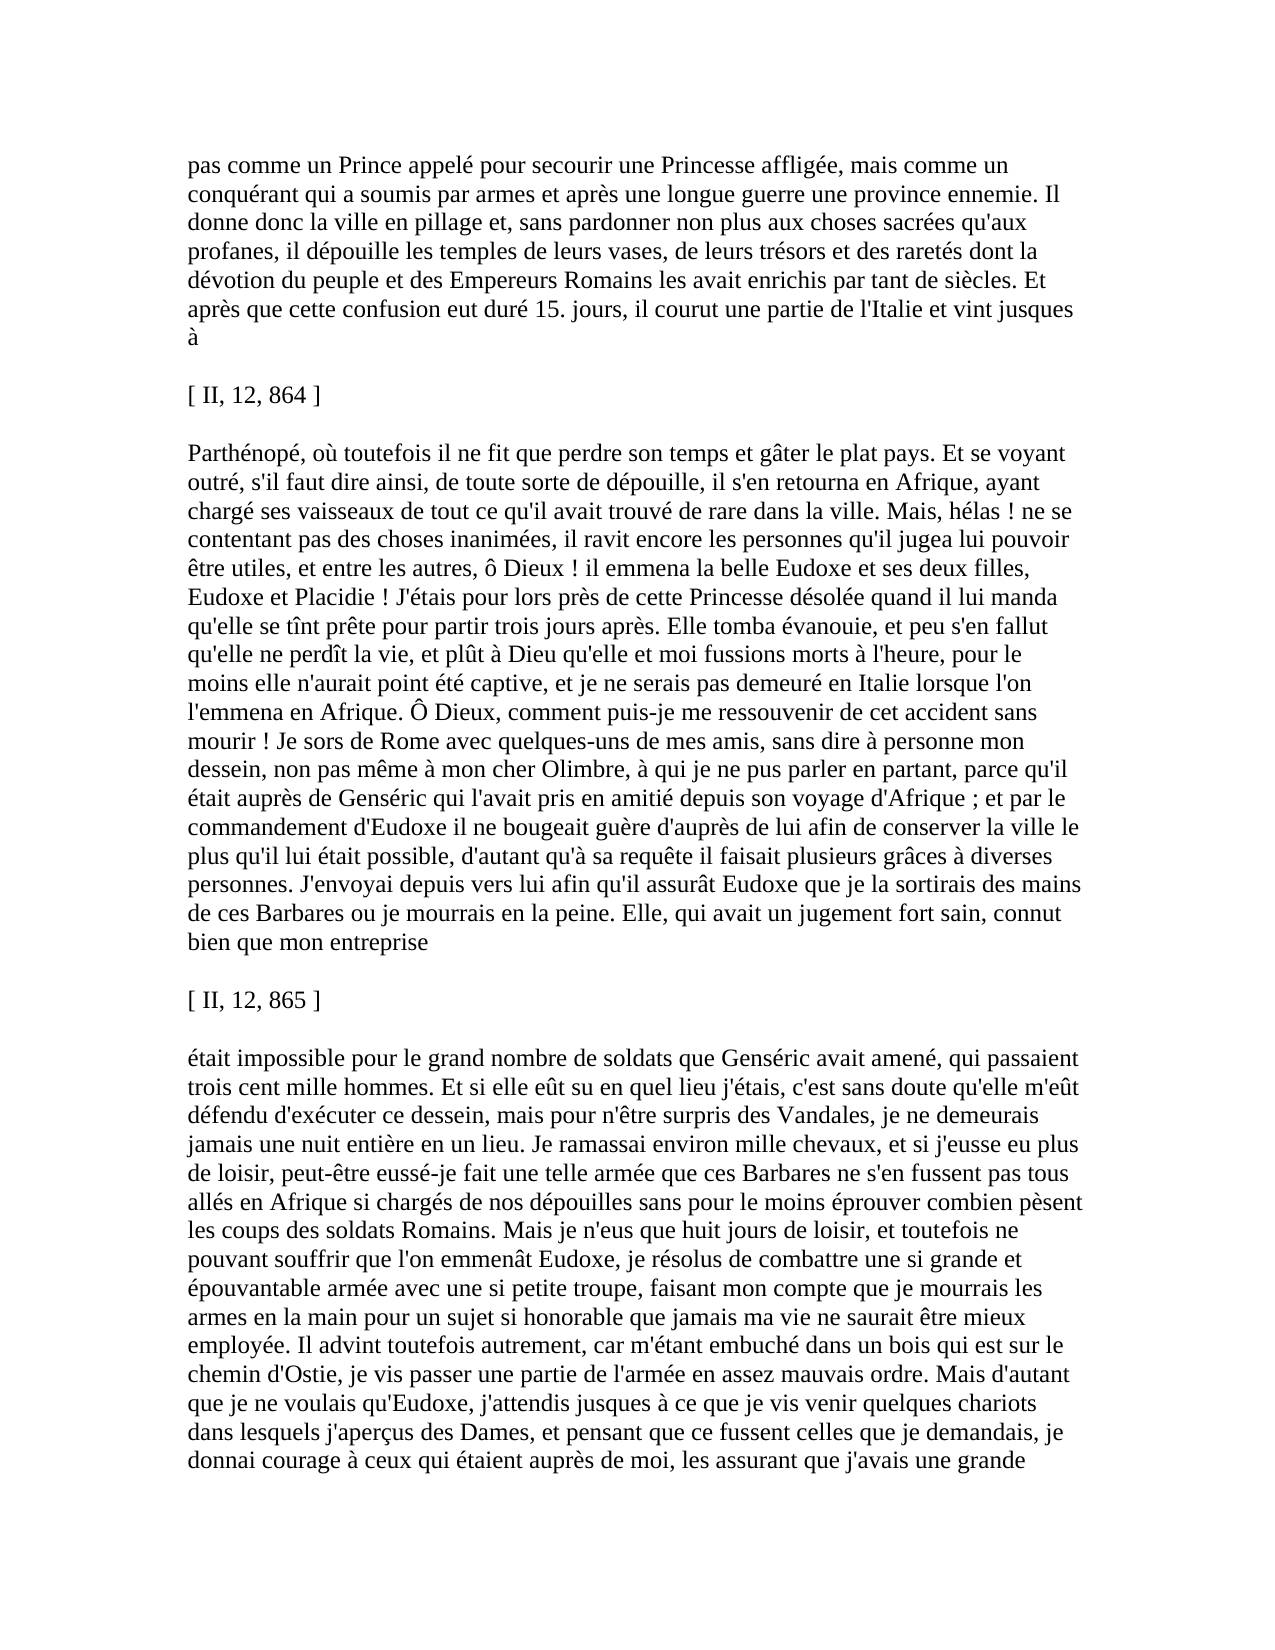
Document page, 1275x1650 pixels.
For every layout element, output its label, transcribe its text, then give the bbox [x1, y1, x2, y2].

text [187, 150, 1087, 351]
text [ II, 12, 865 ] [187, 985, 1087, 1014]
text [187, 1043, 1087, 1474]
text [ II, 12, 864 ] [187, 380, 1087, 409]
text Parthénopé, où toutefois il ne fit que perdre son temps et gâter le plat pays. Et se voyant outré, s'il faut dire ainsi, de toute sorte de dépouille, il s'en retourna en Afrique, ayant chargé ses vaisseaux de tout ce qu'il avait trouvé de rare dans la ville. Mais, hélas ! ne se contentant pas des choses inanimées, il ravit encore les personnes qu'il jugea lui pouvoir être utiles, et entre les autres, ô Dieux ! il emmena la belle Eudoxe et ses deux filles, Eudoxe et Placidie ! J'étais pour lors près de cette Princesse désolée quand il lui manda qu'elle se tînt prête pour partir trois jours après. Elle tomba évanouie, et peu s'en fallut qu'elle ne perdît la vie, et plût à Dieu qu'elle et moi fussions morts à l'heure, pour le moins elle n'aurait point été captive, et je ne serais pas demeuré en Italie lorsque l'on l'emmena en Afrique. Ô Dieux, comment puis-je me ressouvenir de cet accident sans mourir ! Je sors de Rome avec quelques-uns de mes amis, sans dire à personne mon dessein, non pas même à mon cher Olimbre, à qui je ne pus parler en partant, parce qu'il était auprès de Genséric qui l'avait pris en amitié depuis son voyage d'Afrique ; et par le commandement d'Eudoxe il ne bougeait guère d'auprès de lui afin de conserver la ville le plus qu'il lui était possible, d'autant qu'à sa requête il faisait plusieurs grâces à diverses personnes. J'envoyai depuis vers lui afin qu'il assurât Eudoxe que je la sortirais des mains de ces Barbares ou je mourrais en la peine. Elle, qui avait un jugement fort sain, connut bien que mon entreprise [187, 438, 1087, 956]
